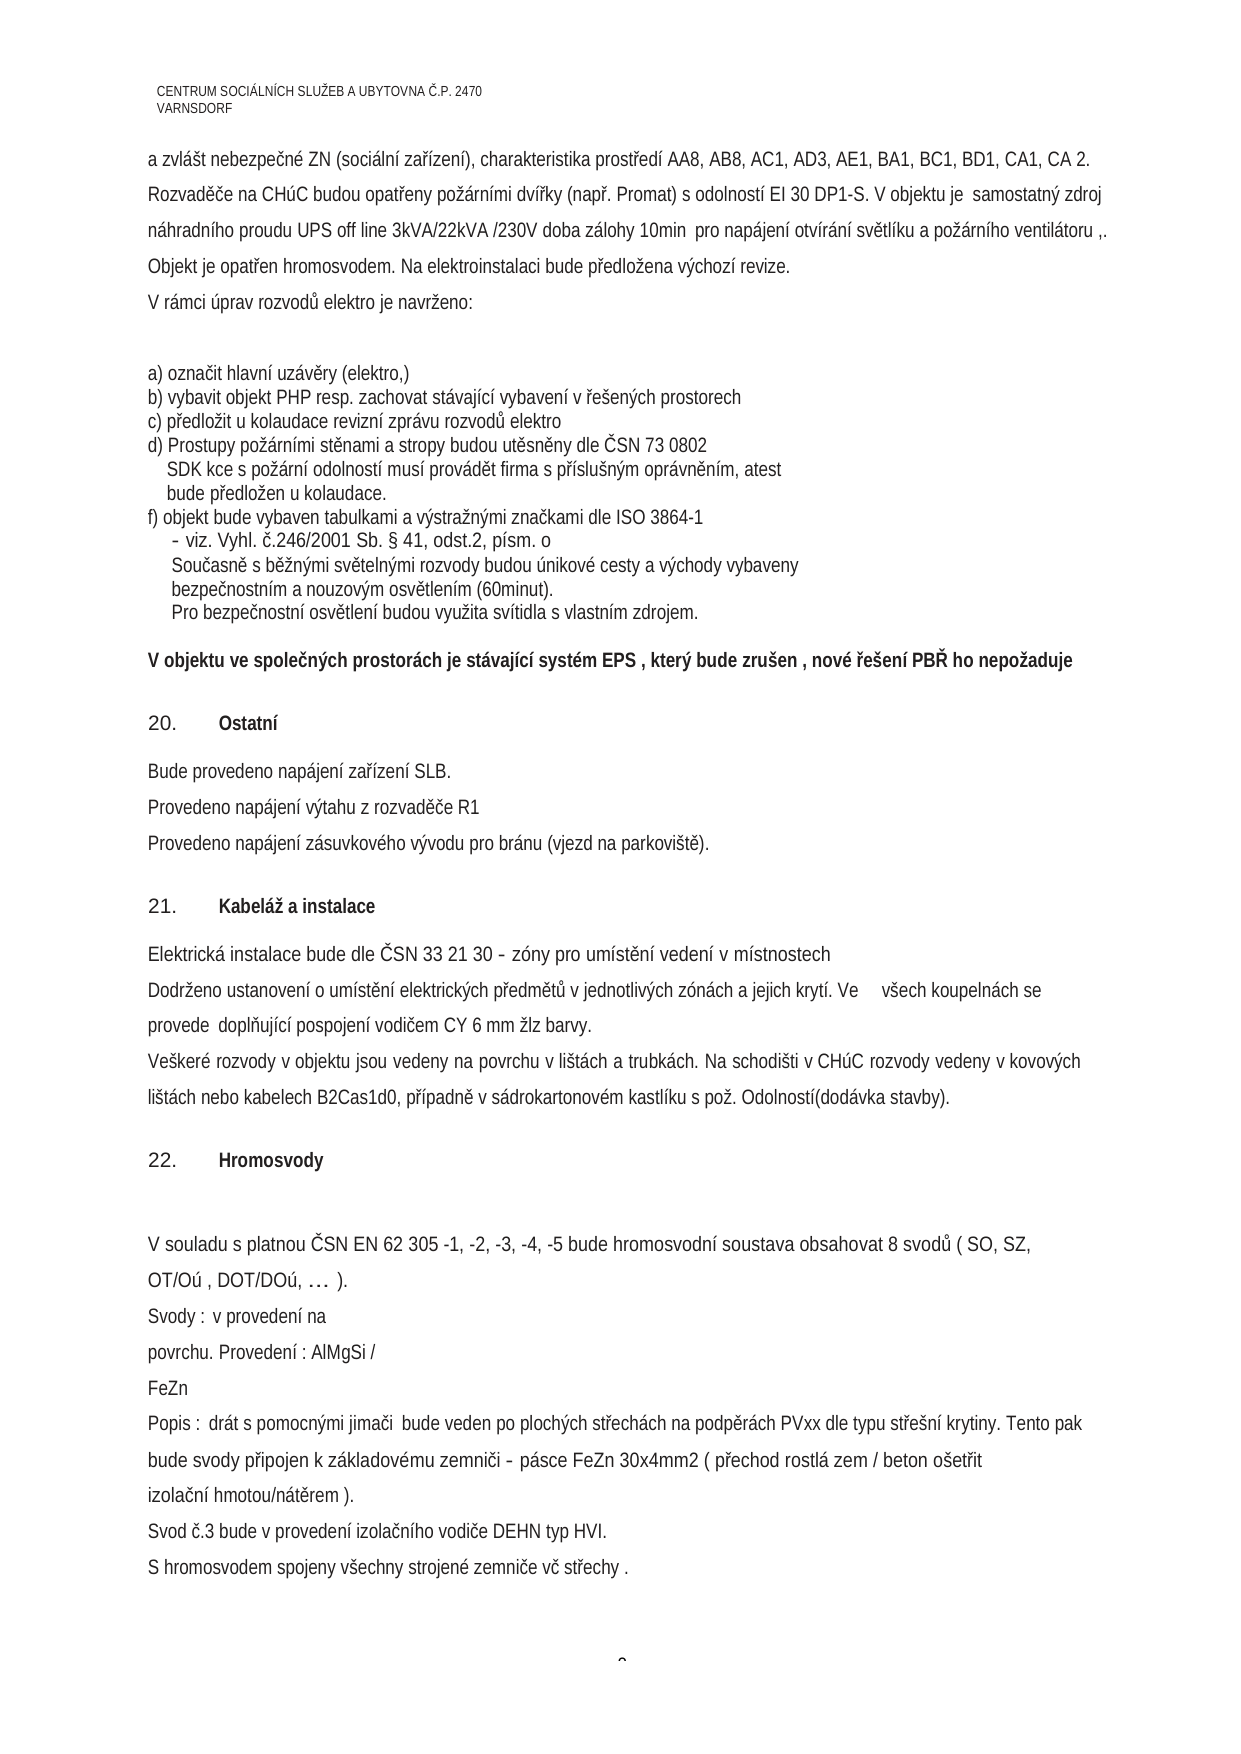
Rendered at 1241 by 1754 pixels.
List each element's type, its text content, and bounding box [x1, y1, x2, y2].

subtitle Ostatní [148, 711, 1119, 735]
subtitle Kabeláž a instalace [148, 893, 1119, 918]
list předložit u kolaudace revizní zprávu rozvodů elektro [148, 409, 1119, 433]
text Veškeré rozvody v objektu jsou vedeny na povrchu v lištách a trubkách. Na schodišti v CHúC rozvody vedeny v kovových [148, 1049, 1119, 1073]
list vybavit objekt PHP resp. zachovat stávající vybavení v řešených prostorech [148, 385, 1119, 409]
text S hromosvodem spojeny všechny strojené zemniče vč střechy . [148, 1555, 1119, 1579]
text V souladu s platnou ČSN EN 62 305 -1, -2, -3, -4, -5 bude hromosvodní soustava obsahovat 8 svodů ( SO, SZ, OT/Oú , DOT/DOú, ... ). [148, 1232, 1046, 1292]
list Prostupy požárními stěnami a stropy budou utěsněny dle ČSN 73 0802 [148, 433, 1119, 457]
text bude svody připojen k základovému zemniči - pásce FeZn 30x4mm2 ( přechod rostlá zem / beton ošetřit izolační hmotou/nátěrem ). [148, 1447, 994, 1507]
list označit hlavní uzávěry (elektro,) [148, 361, 1119, 385]
text Provedeno napájení zásuvkového vývodu pro bránu (vjezd na parkoviště). [148, 831, 1119, 855]
text Svody : v provedení na povrchu. Provedení : AlMgSi / FeZn [148, 1304, 394, 1399]
subtitle Hromosvody [148, 1148, 1119, 1172]
text a zvlášt nebezpečné ZN (sociální zařízení), charakteristika prostředí AA8, AB8, AC1, AD3, AE1, BA1, BC1, BD1, CA1, CA 2. Rozvaděče na CHúC budou opatřeny požárními dvířky (např. Promat) s odolností EI 30 DP1-S. V objektu je samostatný zdroj náhradního proudu UPS off line 3kVA/22kVA /230V doba zálohy 10min pro napájení otvírání světlíku a požárního ventilátoru ,. Objekt je opatřen hromosvodem. Na elektroinstalaci bude předložena výchozí revize. [148, 146, 1119, 278]
text Popis : drát s pomocnými jimači bude veden po plochých střechách na podpěrách PVxx dle typu střešní krytiny. Tento pak [148, 1412, 1119, 1435]
text V objektu ve společných prostorách je stávající systém EPS , který bude zrušen , nové řešení PBŘ ho nepožaduje [148, 648, 1119, 672]
text SDK kce s požární odolností musí provádět firma s příslušným oprávněním, atest bude předložen u kolaudace. [167, 458, 824, 505]
text Svod č.3 bude v provedení izolačního vodiče DEHN typ HVI. [148, 1519, 1119, 1543]
text - viz. Vyhl. č.246/2001 Sb. § 41, odst.2, písm. o [171, 529, 1119, 553]
text Pro bezpečnostní osvětlení budou využita svítidla s vlastním zdrojem. [171, 601, 1119, 624]
text Dodrženo ustanovení o umístění elektrických předmětů v jednotlivých zónách a jejich krytí. Ve všech koupelnách se provede doplňující pospojení vodičem CY 6 mm žlz barvy. [148, 977, 1042, 1037]
text lištách nebo kabelech B2Cas1d0, případně v sádrokartonovém kastlíku s pož. Odolností(dodávka stavby). [148, 1085, 1119, 1109]
text f) objekt bude vybaven tabulkami a výstražnými značkami dle ISO 3864-1 [148, 505, 1119, 529]
text Bude provedeno napájení zařízení SLB. Provedeno napájení výtahu z rozvaděče R1 [148, 759, 528, 819]
text Současně s běžnými světelnými rozvody budou únikové cesty a východy vybaveny bezpečnostním a nouzovým osvětlením (60minut). [171, 553, 799, 601]
text Elektrická instalace bude dle ČSN 33 21 30 - zóny pro umístění vedení v místnostech [148, 942, 1119, 966]
text V rámci úprav rozvodů elektro je navrženo: [148, 290, 1119, 314]
